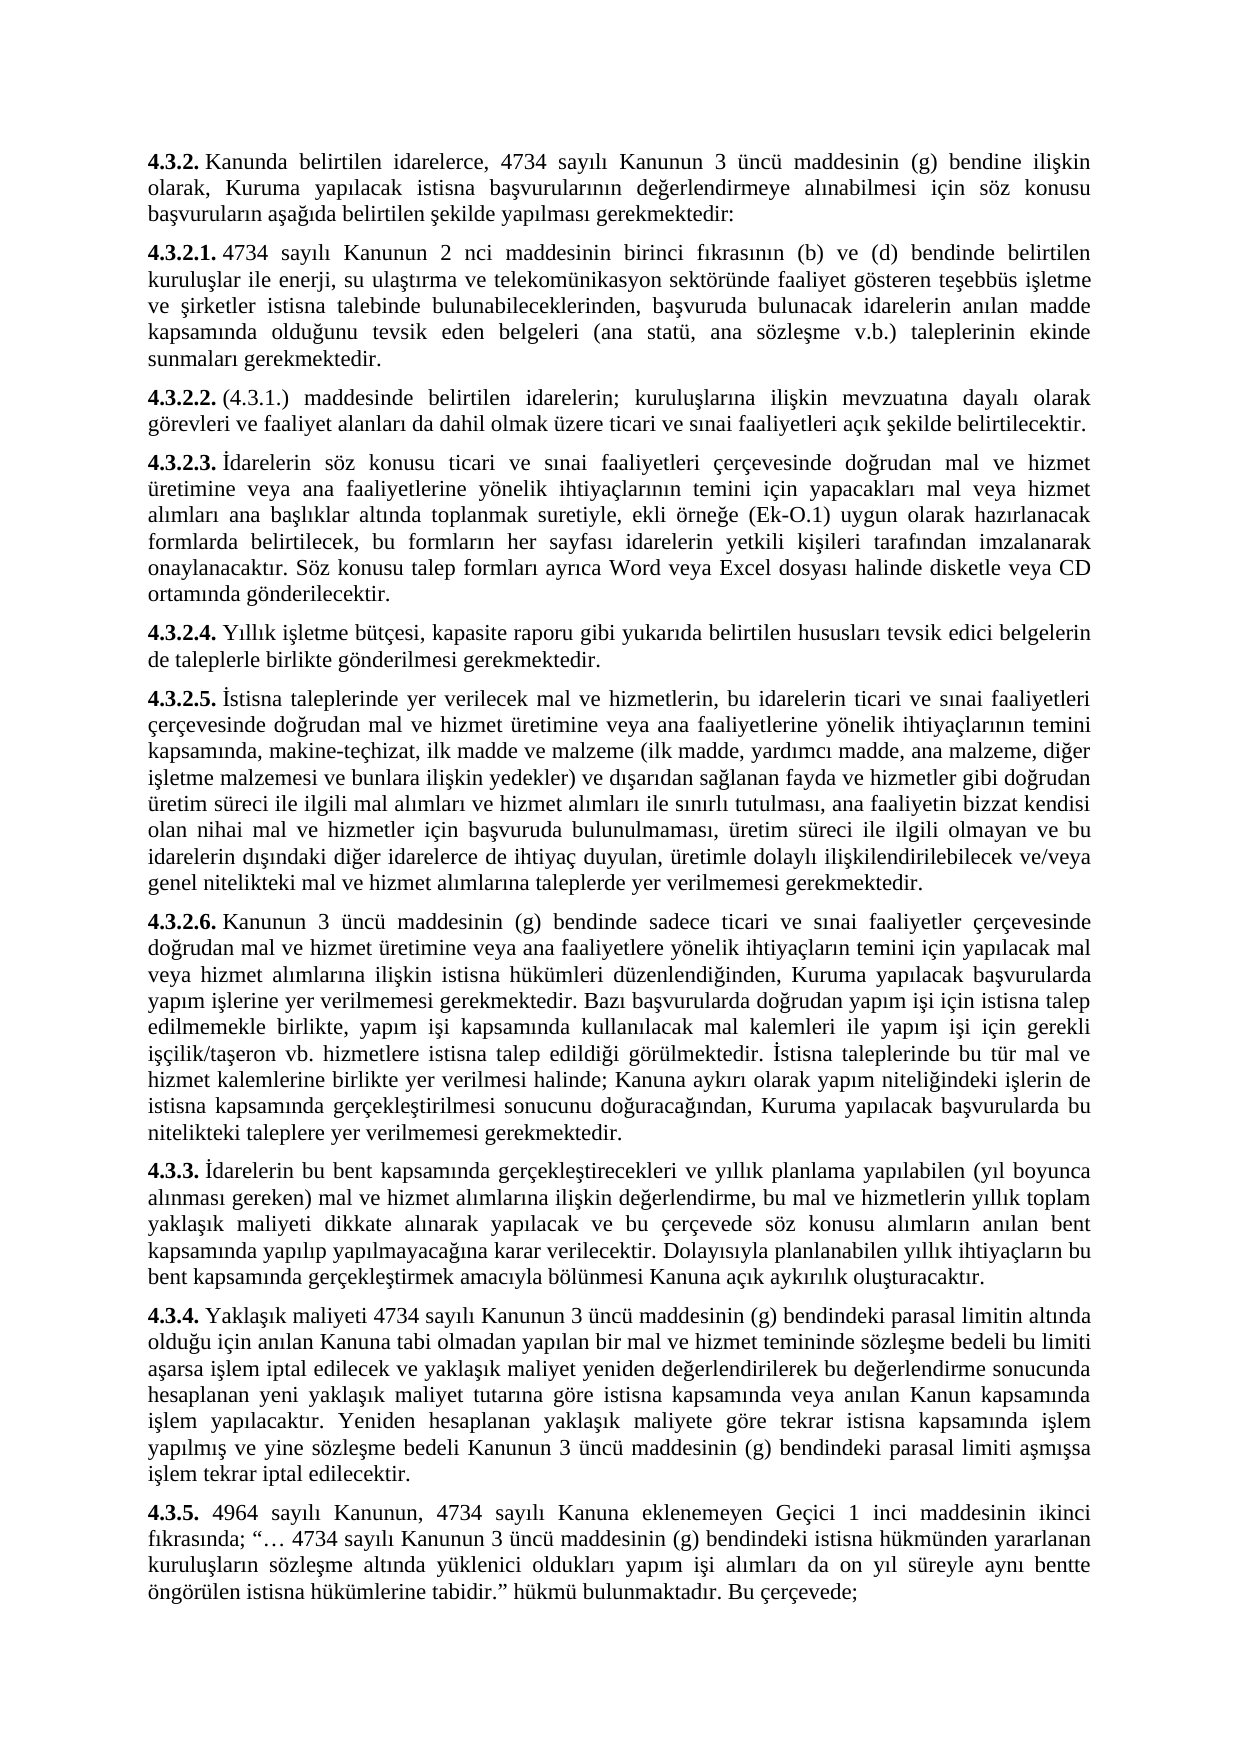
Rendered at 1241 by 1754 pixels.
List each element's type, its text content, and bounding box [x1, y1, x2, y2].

text 4.3.2.5. İstisna taleplerinde yer verilecek mal ve hizmetlerin, bu idarelerin ticari ve sınai faaliyetleri çerçevesinde doğrudan mal ve hizmet üretimine veya ana faaliyetlerine yönelik ihtiyaçlarının temini kapsamında, makine-teçhizat, ilk madde ve malzeme (ilk madde, yardımcı madde, ana malzeme, diğer işletme malzemesi ve bunlara ilişkin yedekler) ve dışarıdan sağlanan fayda ve hizmetler gibi doğrudan üretim süreci ile ilgili mal alımları ve hizmet alımları ile sınırlı tutulması, ana faaliyetin bizzat kendisi olan nihai mal ve hizmetler için başvuruda bulunulmaması, üretim süreci ile ilgili olmayan ve bu idarelerin dışındaki diğer idarelerce de ihtiyaç duyulan, üretimle dolaylı ilişkilendirilebilecek ve/veya genel nitelikteki mal ve hizmet alımlarına taleplerde yer verilmemesi gerekmektedir. [148, 684, 1092, 895]
text 4.3.2.4. Yıllık işletme bütçesi, kapasite raporu gibi yukarıda belirtilen hususları tevsik edici belgelerin de taleplerle birlikte gönderilmesi gerekmektedir. [148, 619, 1092, 672]
text 4.3.5. 4964 sayılı Kanunun, 4734 sayılı Kanuna eklenemeyen Geçici 1 inci maddesinin ikinci fıkrasında; “… 4734 sayılı Kanunun 3 üncü maddesinin (g) bendindeki istisna hükmünden yararlanan kuruluşların sözleşme altında yüklenici oldukları yapım işi alımları da on yıl süreyle aynı bentte öngörülen istisna hükümlerine tabidir.” hükmü bulunmaktadır. Bu çerçevede; [148, 1499, 1092, 1604]
text 4.3.2.2. (4.3.1.) maddesinde belirtilen idarelerin; kuruluşlarına ilişkin mevzuatına dayalı olarak görevleri ve faaliyet alanları da dahil olmak üzere ticari ve sınai faaliyetleri açık şekilde belirtilecektir. [148, 383, 1092, 436]
text 4.3.4. Yaklaşık maliyeti 4734 sayılı Kanunun 3 üncü maddesinin (g) bendindeki parasal limitin altında olduğu için anılan Kanuna tabi olmadan yapılan bir mal ve hizmet temininde sözleşme bedeli bu limiti aşarsa işlem iptal edilecek ve yaklaşık maliyet yeniden değerlendirilerek bu değerlendirme sonucunda hesaplanan yeni yaklaşık maliyet tutarına göre istisna kapsamında veya anılan Kanun kapsamında işlem yapılacaktır. Yeniden hesaplanan yaklaşık maliyete göre tekrar istisna kapsamında işlem yapılmış ve yine sözleşme bedeli Kanunun 3 üncü maddesinin (g) bendindeki parasal limiti aşmışsa işlem tekrar iptal edilecektir. [148, 1302, 1092, 1486]
text 4.3.3. İdarelerin bu bent kapsamında gerçekleştirecekleri ve yıllık planlama yapılabilen (yıl boyunca alınması gereken) mal ve hizmet alımlarına ilişkin değerlendirme, bu mal ve hizmetlerin yıllık toplam yaklaşık maliyeti dikkate alınarak yapılacak ve bu çerçevede söz konusu alımların anılan bent kapsamında yapılıp yapılmayacağına karar verilecektir. Dolayısıyla planlanabilen yıllık ihtiyaçların bu bent kapsamında gerçekleştirmek amacıyla bölünmesi Kanuna açık aykırılık oluşturacaktır. [148, 1158, 1092, 1289]
text 4.3.2. Kanunda belirtilen idarelerce, 4734 sayılı Kanunun 3 üncü maddesinin (g) bendine ilişkin olarak, Kuruma yapılacak istisna başvurularının değerlendirmeye alınabilmesi için söz konusu başvuruların aşağıda belirtilen şekilde yapılması gerekmektedir: [148, 148, 1092, 227]
text 4.3.2.1. 4734 sayılı Kanunun 2 nci maddesinin birinci fıkrasının (b) ve (d) bendinde belirtilen kuruluşlar ile enerji, su ulaştırma ve telekomünikasyon sektöründe faaliyet gösteren teşebbüs işletme ve şirketler istisna talebinde bulunabileceklerinden, başvuruda bulunacak idarelerin anılan madde kapsamında olduğunu tevsik eden belgeleri (ana statü, ana sözleşme v.b.) taleplerinin ekinde sunmaları gerekmektedir. [148, 239, 1092, 371]
text 4.3.2.6. Kanunun 3 üncü maddesinin (g) bendinde sadece ticari ve sınai faaliyetler çerçevesinde doğrudan mal ve hizmet üretimine veya ana faaliyetlere yönelik ihtiyaçların temini için yapılacak mal veya hizmet alımlarına ilişkin istisna hükümleri düzenlendiğinden, Kuruma yapılacak başvurularda yapım işlerine yer verilmemesi gerekmektedir. Bazı başvurularda doğrudan yapım işi için istisna talep edilmemekle birlikte, yapım işi kapsamında kullanılacak mal kalemleri ile yapım işi için gerekli işçilik/taşeron vb. hizmetlere istisna talep edildiği görülmektedir. İstisna taleplerinde bu tür mal ve hizmet kalemlerine birlikte yer verilmesi halinde; Kanuna aykırı olarak yapım niteliğindeki işlerin de istisna kapsamında gerçekleştirilmesi sonucunu doğuracağından, Kuruma yapılacak başvurularda bu nitelikteki taleplere yer verilmemesi gerekmektedir. [148, 908, 1092, 1145]
text 4.3.2.3. İdarelerin söz konusu ticari ve sınai faaliyetleri çerçevesinde doğrudan mal ve hizmet üretimine veya ana faaliyetlerine yönelik ihtiyaçlarının temini için yapacakları mal veya hizmet alımları ana başlıklar altında toplanmak suretiyle, ekli örneğe (Ek-O.1) uygun olarak hazırlanacak formlarda belirtilecek, bu formların her sayfası idarelerin yetkili kişileri tarafından imzalanarak onaylanacaktır. Söz konusu talep formları ayrıca Word veya Excel dosyası halinde disketle veya CD ortamında gönderilecektir. [148, 449, 1092, 607]
